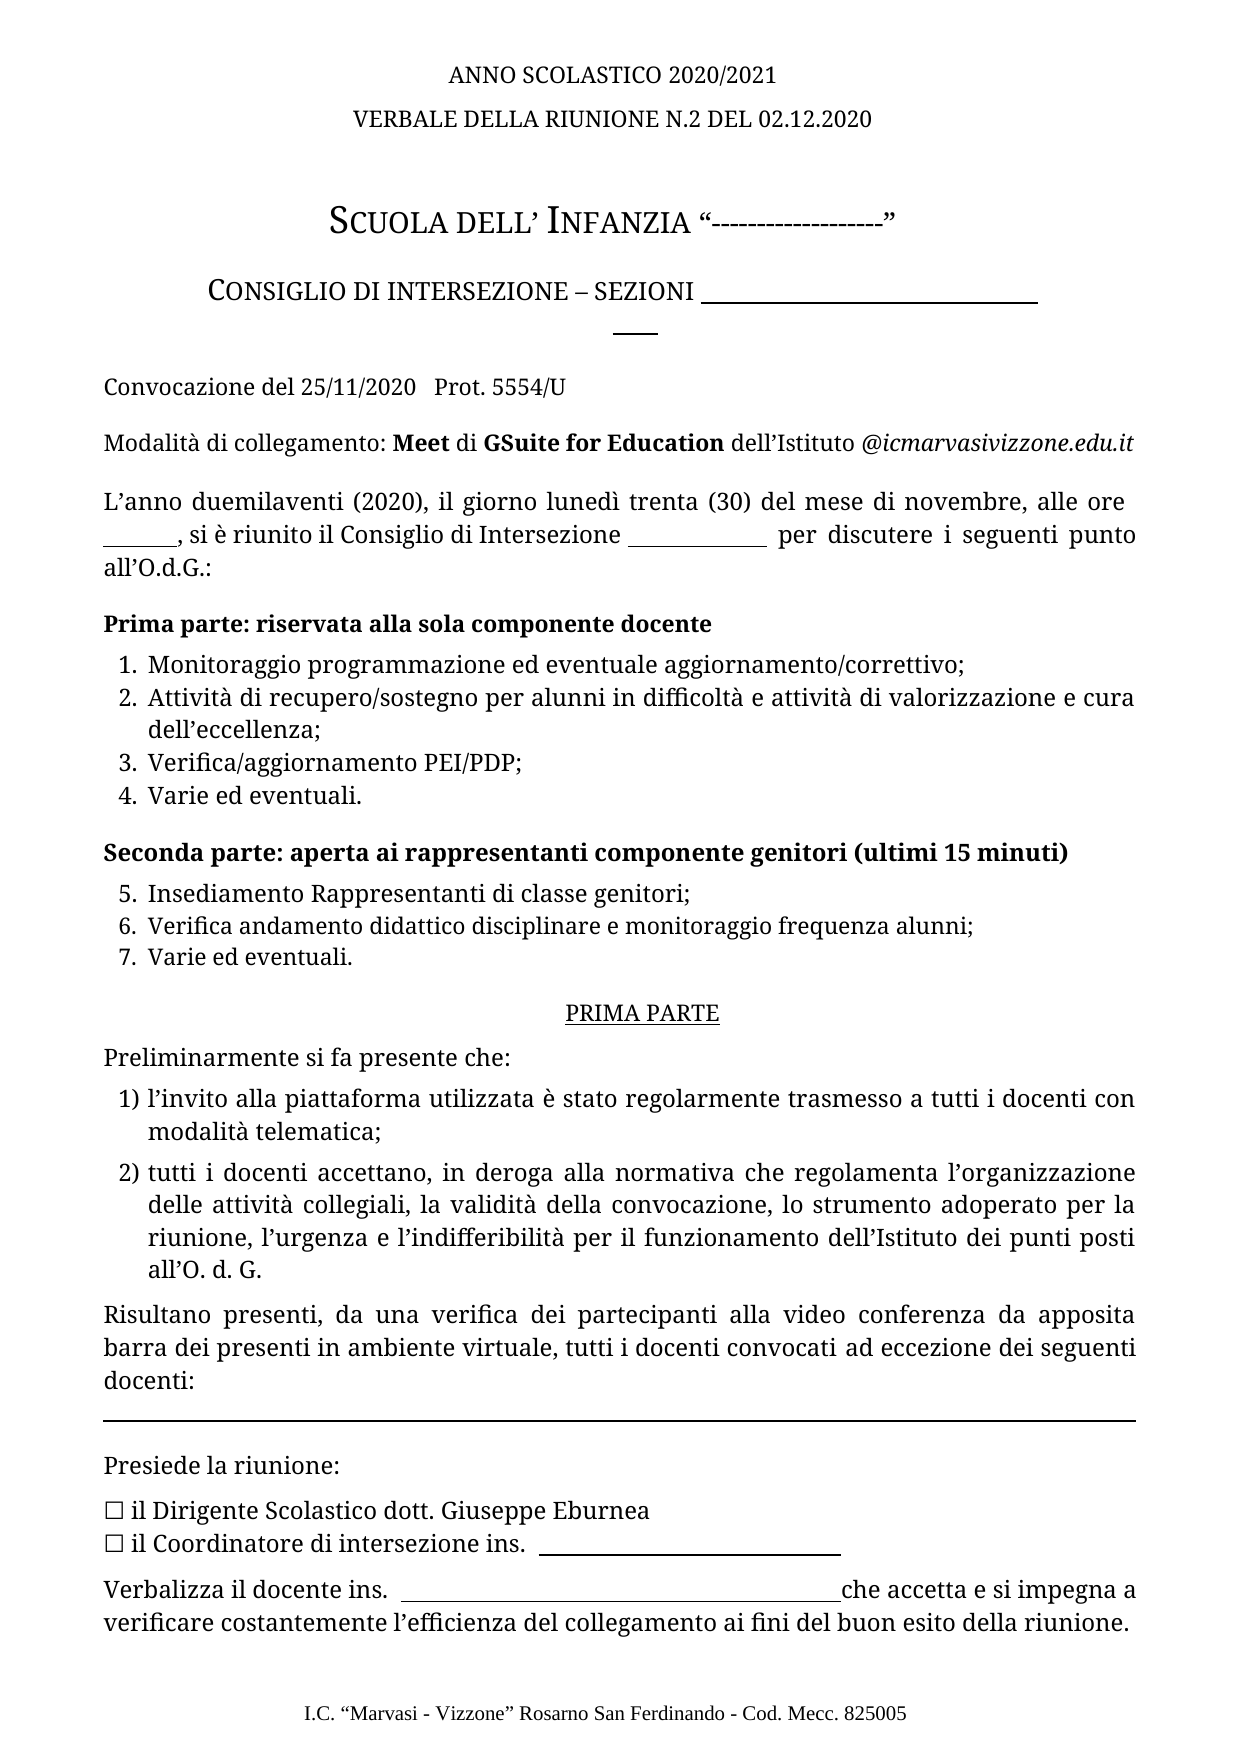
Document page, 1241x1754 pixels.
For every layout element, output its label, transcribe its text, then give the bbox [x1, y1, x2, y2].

list l’invito alla piattaforma utilizzata è stato regolarmente trasmesso a tutti i docenti con modalità telematica; [118, 1082, 1137, 1147]
list Varie ed eventuali. [118, 778, 1137, 811]
list Insediamento Rappresentanti di classe genitori; [118, 877, 1137, 909]
text Risultano presenti, da una verifica dei partecipanti alla video conferenza da apposita barra dei presenti in ambiente virtuale, tutti i docenti convocati ad eccezione dei seguenti docenti: [103, 1298, 1137, 1396]
text Verbalizza il docente ins. che accetta e si impegna a verificare costantemente l’efficienza del collegamento ai fini del buon esito della riunione. [103, 1572, 1137, 1638]
text Modalità di collegamento: Meet di GSuite for Education dell’Istituto @icmarvasivizzone.edu.it [103, 427, 1137, 458]
text PRIMA PARTE [148, 997, 1137, 1028]
text Presiede la riunione: [103, 1449, 1137, 1482]
list Varie ed eventuali. [118, 941, 1137, 972]
list Attività di recupero/sostegno per alunni in difficoltà e attività di valorizzazione e cura dell’eccellenza; [118, 681, 1137, 746]
list Monitoraggio programmazione ed eventuale aggiornamento/correttivo; [118, 648, 1137, 681]
text L’anno duemilaventi (2020), il giorno lunedì trenta (30) del mese di novembre, alle ore , si è riunito il Consiglio di Intersezione per discutere i seguenti punto all’O.d.G.: [103, 483, 1137, 583]
list Verifica andamento didattico disciplinare e monitoraggio frequenza alunni; [118, 909, 1137, 941]
text Prima parte: riservata alla sola componente docente [103, 608, 1137, 640]
text Convocazione del 25/11/2020 Prot. 5554/U [103, 371, 1137, 402]
list tutti i docenti accettano, in deroga alla normativa che regolamenta l’organizzazione delle attività collegiali, la validità della convocazione, lo strumento adoperato per la riunione, l’urgenza e l’indifferibilità per il funzionamento dell’Istituto dei punti posti all’O. d. G. [118, 1155, 1137, 1286]
list Verifica/aggiornamento PEI/PDP; [118, 746, 1137, 778]
text CONSIGLIO DI INTERSEZIONE – SEZIONI [103, 269, 1122, 309]
text il Dirigente Scolastico dott. Giuseppe Eburnea [103, 1494, 1137, 1527]
text Seconda parte: aperta ai rappresentanti componente genitori (ultimi 15 minuti) [103, 836, 1137, 869]
text Preliminarmente si fa presente che: [103, 1041, 1137, 1073]
text SCUOLA DELL’ INFANZIA “-------------------” [103, 193, 1122, 244]
text il Coordinatore di intersezione ins. [103, 1527, 1137, 1559]
